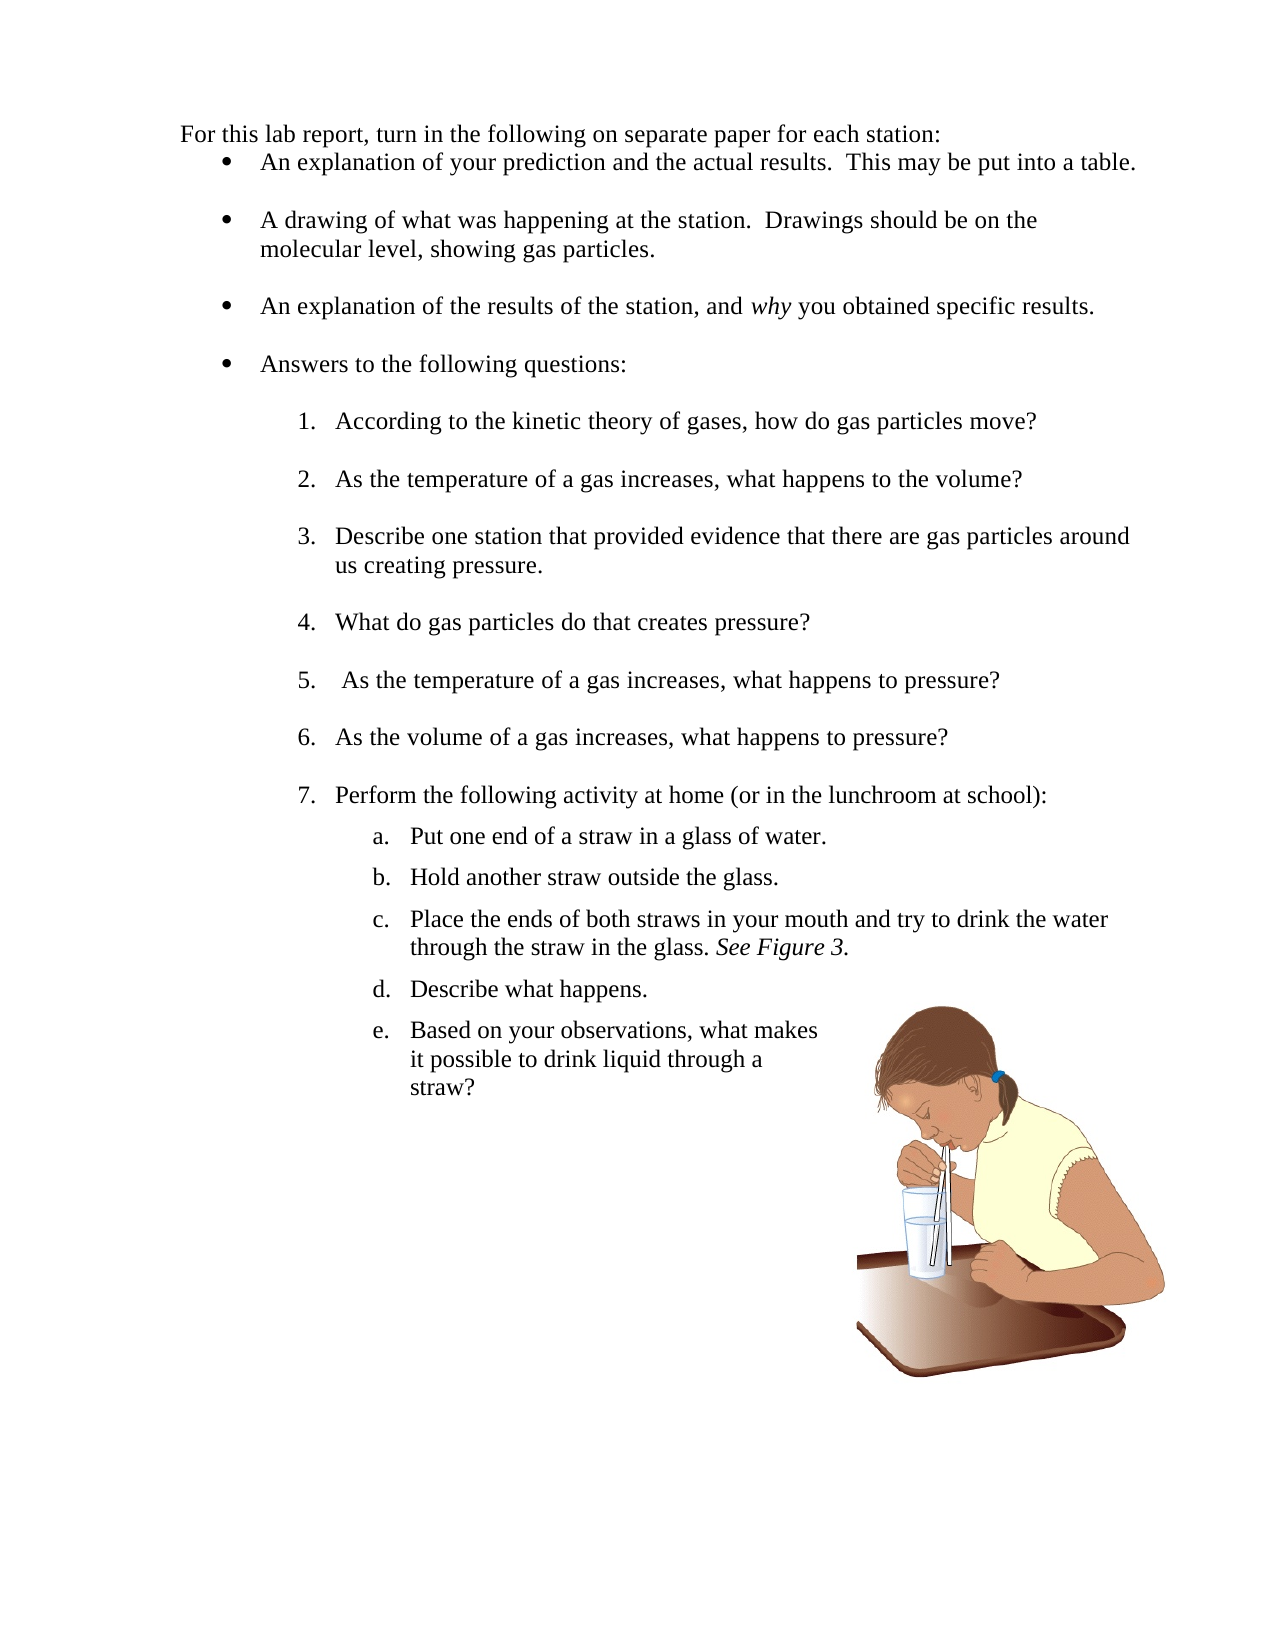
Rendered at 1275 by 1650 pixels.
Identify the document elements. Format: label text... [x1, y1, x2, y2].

list What do gas particles do that creates pressure? [297, 607, 1140, 636]
list Describe one station that provided evidence that there are gas particles around us creating pressure. [297, 521, 1140, 579]
picture [851, 1001, 1169, 1384]
list Place the ends of both straws in your mouth and try to drink the water through the straw in the glass. See Figure 3. [372, 904, 1125, 961]
list Perform the following activity at home (or in the lunchroom at school): [297, 780, 1125, 809]
text For this lab report, turn in the following on separate paper for each station: [105, 119, 1140, 147]
list Describe what happens. [372, 974, 1125, 1002]
list As the temperature of a gas increases, what happens to the volume? [297, 464, 1140, 492]
list Based on your observations, what makes it possible to drink liquid through a straw? [372, 1015, 851, 1101]
list Hold another straw outside the glass. [372, 862, 1125, 891]
list According to the kinetic theory of gases, how do gas particles move? [297, 406, 1140, 435]
list Put one end of a straw in a glass of water. [372, 821, 1125, 850]
list A drawing of what was happening at the station. Drawings should be on the molecular level, showing gas particles. [222, 205, 1140, 262]
list Answers to the following questions: [222, 349, 1140, 377]
list An explanation of your prediction and the actual results. This may be put into a table. [222, 147, 1140, 176]
list An explanation of the results of the station, and why you obtained specific results. [222, 291, 1140, 320]
list As the temperature of a gas increases, what happens to pressure? [297, 665, 1140, 694]
list As the volume of a gas increases, what happens to pressure? [297, 722, 1140, 751]
